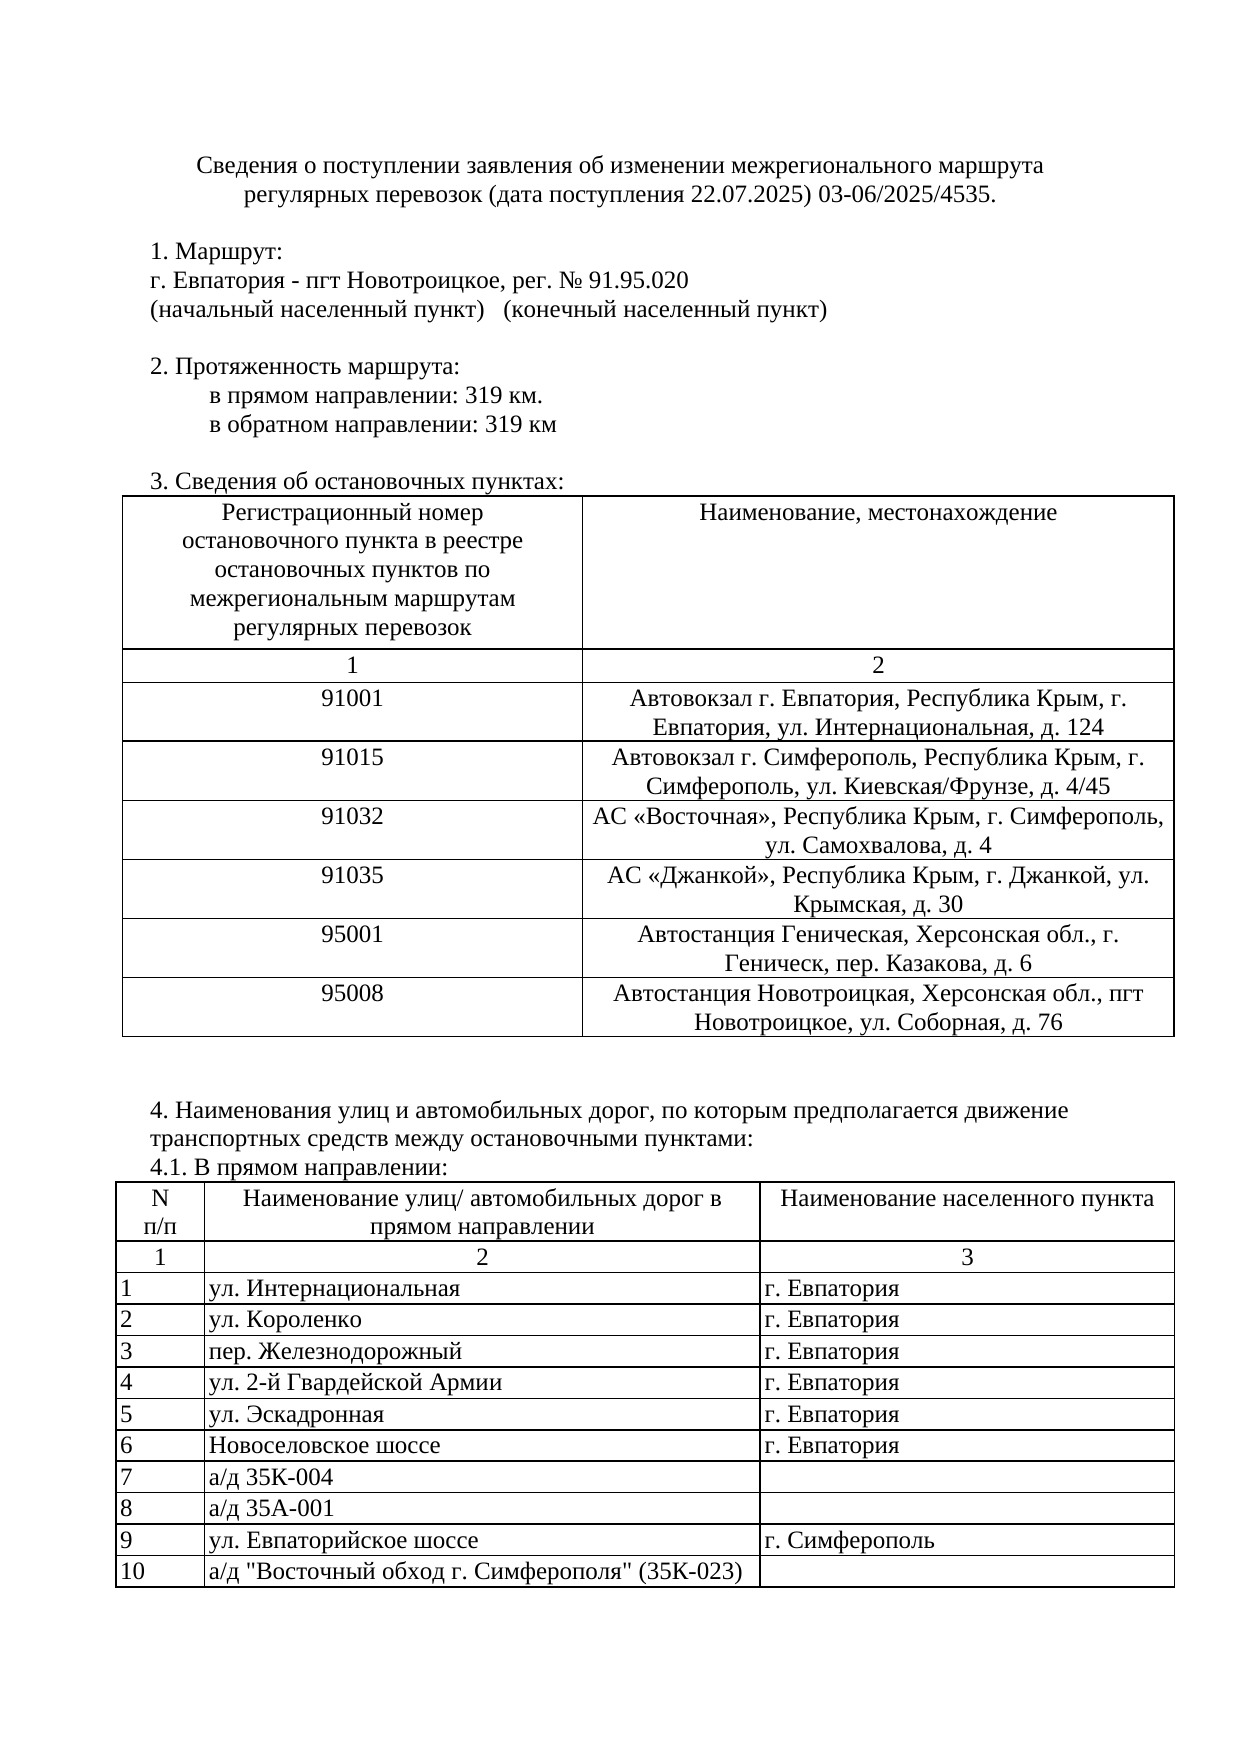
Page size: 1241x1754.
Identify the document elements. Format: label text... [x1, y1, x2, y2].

table_cell 91015 [123, 742, 582, 799]
table_cell ул. Евпаторийское шоссе [205, 1525, 759, 1555]
text в прямом направлении: 319 км. [150, 380, 1090, 409]
table_header Наименование улиц/ автомобильных дорог в прямом направлении [205, 1183, 759, 1240]
table_cell АС «Джанкой», Республика Крым, г. Джанкой, ул. Крымская, д. 30 [583, 860, 1173, 918]
text 4.1. В прямом направлении: [150, 1152, 1090, 1181]
table_cell 2 [205, 1242, 759, 1272]
table_cell 95001 [123, 919, 582, 977]
table_cell г. Евпатория [761, 1336, 1174, 1366]
table_cell 3 [761, 1242, 1174, 1272]
table_cell г. Евпатория [761, 1399, 1174, 1429]
table_cell Автостанция Новотроицкая, Херсонская обл., пгт Новотроицкое, ул. Соборная, д. 76 [583, 978, 1173, 1036]
table_cell пер. Железнодорожный [205, 1336, 759, 1366]
table_cell 10 [117, 1556, 204, 1586]
table_cell 5 [117, 1399, 204, 1429]
table_cell Новоселовское шоссе [205, 1431, 759, 1460]
table_cell 7 [117, 1462, 204, 1492]
table_cell Автовокзал г. Евпатория, Республика Крым, г. Евпатория, ул. Интернациональная, д. 124 [583, 683, 1173, 740]
table_cell 91032 [123, 801, 582, 858]
table_cell г. Евпатория [761, 1368, 1174, 1397]
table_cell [205, 1556, 759, 1586]
table_header Наименование, местонахождение [583, 497, 1173, 648]
table_header Регистрационный номер остановочного пункта в реестре остановочных пунктов по межрегиональным маршрутам регулярных перевозок [123, 497, 582, 648]
text 1. Маршрут: [150, 236, 1090, 265]
text в обратном направлении: 319 км [150, 409, 1090, 437]
table_cell АС «Восточная», Республика Крым, г. Симферополь, ул. Самохвалова, д. 4 [583, 801, 1173, 858]
table_cell 2 [583, 650, 1173, 681]
table_cell ул. Короленко [205, 1305, 759, 1334]
table_cell 6 [117, 1431, 204, 1460]
table_header N п/п [117, 1183, 204, 1240]
text (начальный населенный пункт) (конечный населенный пункт) [150, 294, 1090, 322]
table_cell 8 [117, 1493, 204, 1523]
table_cell ул. 2-й Гвардейской Армии [205, 1368, 759, 1397]
table_cell а/д 35К-004 [205, 1462, 759, 1492]
table_cell г. Евпатория [761, 1305, 1174, 1334]
table_cell 91035 [123, 860, 582, 918]
table_cell [761, 1556, 1174, 1586]
table_cell г. Симферополь [761, 1525, 1174, 1555]
table_cell ул. Интернациональная [205, 1273, 759, 1303]
table_header Наименование населенного пункта [761, 1183, 1174, 1240]
text 4. Наименования улиц и автомобильных дорог, по которым предполагается движение транспортных средств между остановочными пунктами: [150, 1095, 1090, 1152]
table_cell [761, 1493, 1174, 1523]
text 2. Протяженность маршрута: [150, 351, 1090, 380]
table_cell 4 [117, 1368, 204, 1397]
table_cell г. Евпатория [761, 1431, 1174, 1460]
text 3. Сведения об остановочных пунктах: [150, 466, 1090, 495]
table_cell Автовокзал г. Симферополь, Республика Крым, г. Симферополь, ул. Киевская/Фрунзе, д. 4/45 [583, 742, 1173, 799]
text г. Евпатория - пгт Новотроицкое, рег. № 91.95.020 [150, 265, 1090, 294]
table_cell 1 [123, 650, 582, 681]
table_cell 9 [117, 1525, 204, 1555]
table_cell 91001 [123, 683, 582, 740]
table_cell ул. Эскадронная [205, 1399, 759, 1429]
table_cell 95008 [123, 978, 582, 1036]
table_cell г. Евпатория [761, 1273, 1174, 1303]
table_cell 1 [117, 1242, 204, 1272]
table_cell 1 [117, 1273, 204, 1303]
text Сведения о поступлении заявления об изменении межрегионального маршрута регулярных перевозок (дата поступления 22.07.2025) 03-06/2025/4535. [150, 150, 1090, 207]
table_cell а/д 35А-001 [205, 1493, 759, 1523]
table_cell 2 [117, 1305, 204, 1334]
table_cell [761, 1462, 1174, 1492]
table_cell 3 [117, 1336, 204, 1366]
table_cell Автостанция Геническая, Херсонская обл., г. Геническ, пер. Казакова, д. 6 [583, 919, 1173, 977]
